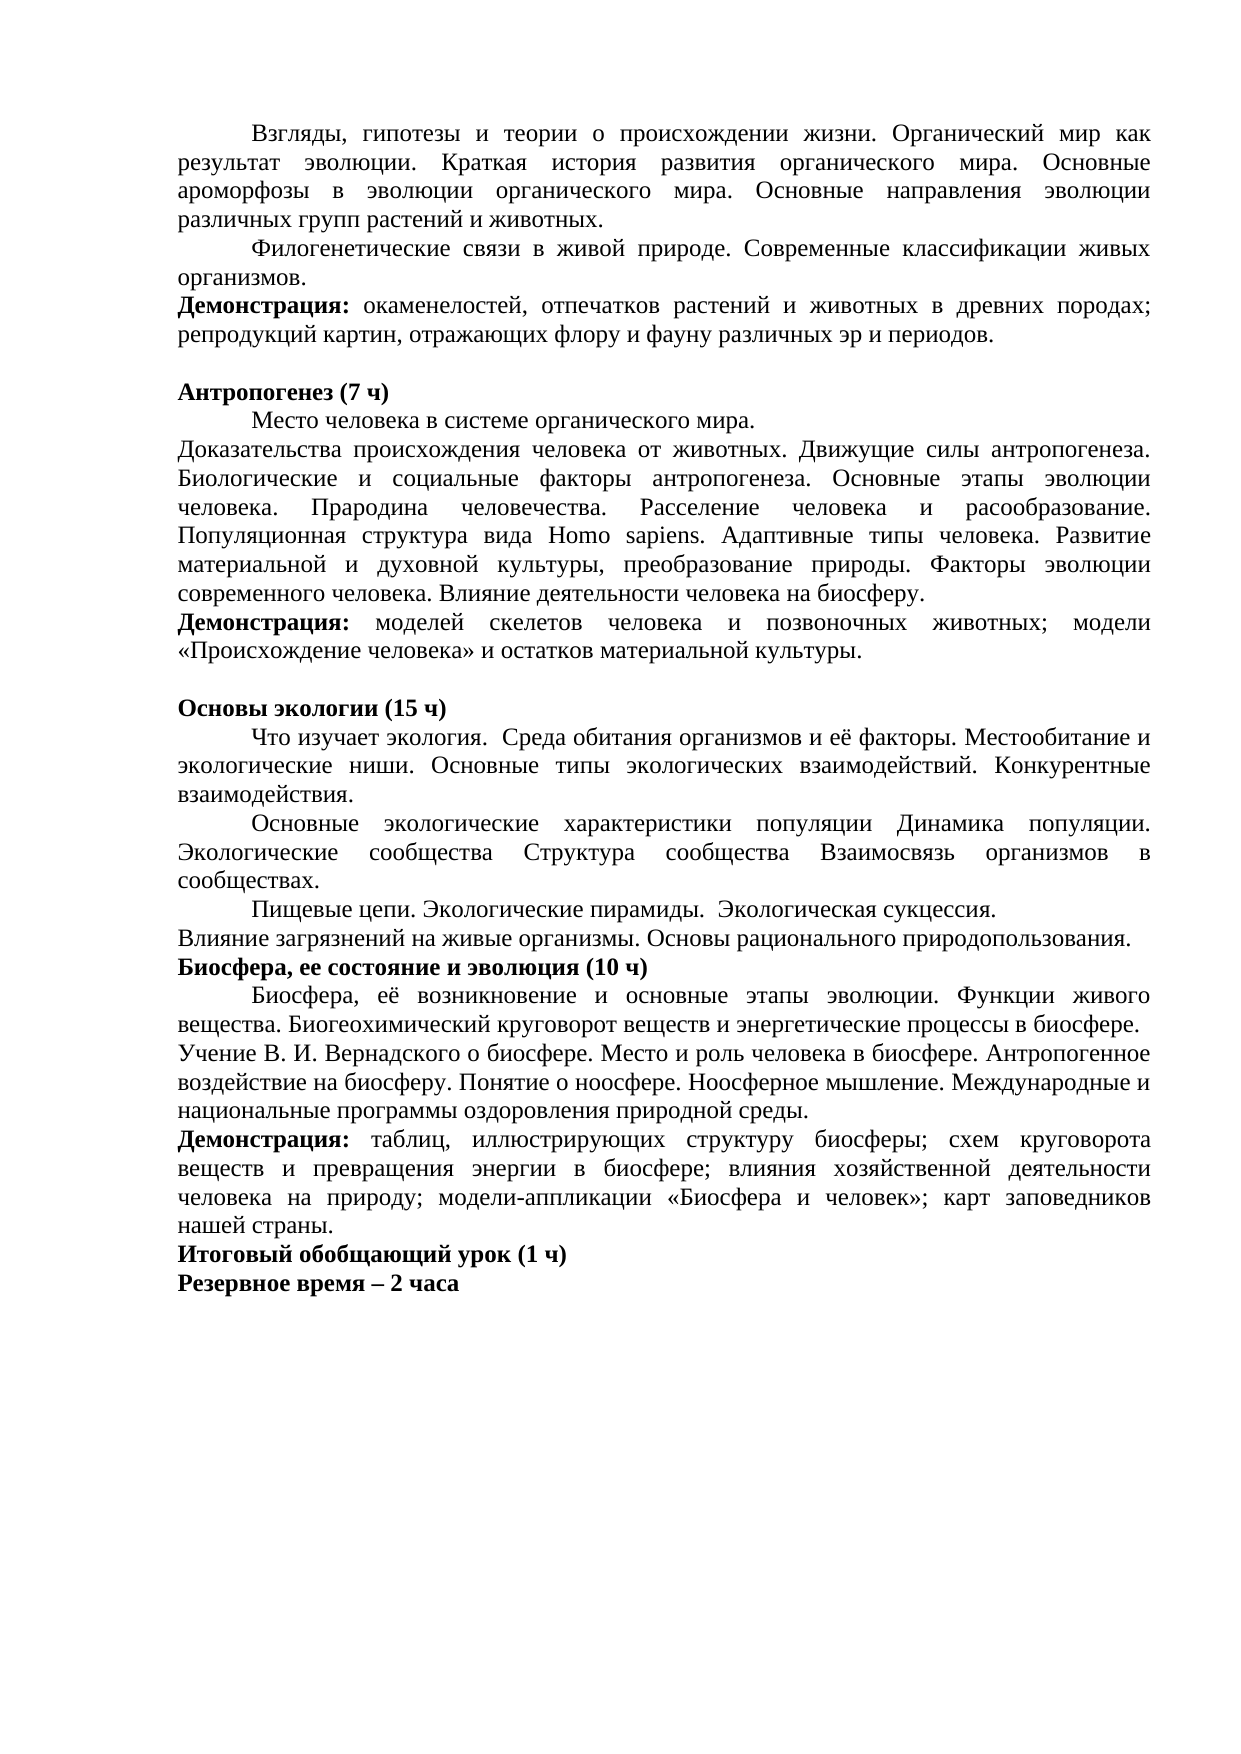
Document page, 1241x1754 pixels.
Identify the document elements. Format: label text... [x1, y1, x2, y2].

text Демонстрация: таблиц, иллюстрирующих структуру биосферы; схем круговорота веществ и превращения энергии в биосфере; влияния хозяйственной деятельности человека на природу; модели-аппликации «Биосфера и человек»; карт заповедников нашей страны. [177, 1124, 1152, 1239]
text Место человека в системе органического мира. [177, 406, 1152, 434]
text Биосфера, ее состояние и эволюция (10 ч) [177, 952, 1152, 981]
text Антропогенез (7 ч) [177, 377, 1152, 406]
text Итоговый обобщающий урок (1 ч) [177, 1239, 1152, 1268]
text Основные экологические характеристики популяции Динамика популяции. Экологические сообщества Структура сообщества Взаимосвязь организмов в сообществах. [177, 808, 1152, 894]
text Доказательства происхождения человека от животных. Движущие силы антропогенеза. Биологические и социальные факторы антропогенеза. Основные этапы эволюции человека. Прародина человечества. Расселение человека и расообразование. Популяционная структура вида Homo sapiens. Адаптивные типы человека. Развитие материальной и духовной культуры, преобразование природы. Факторы эволюции современного человека. Влияние деятельности человека на биосферу. [177, 434, 1152, 607]
text Филогенетические связи в живой природе. Современные классификации живых организмов. [177, 233, 1152, 291]
text Учение В. И. Вернадского о биосфере. Место и роль человека в биосфере. Антропогенное воздействие на биосферу. Понятие о ноосфере. Ноосферное мышление. Международные и национальные программы оздоровления природной среды. [177, 1038, 1152, 1124]
text Основы экологии (15 ч) [177, 693, 1152, 722]
text Взгляды, гипотезы и теории о происхождении жизни. Органический мир как результат эволюции. Краткая история развития органического мира. Основные ароморфозы в эволюции органического мира. Основные направления эволюции различных групп растений и животных. [177, 118, 1152, 233]
text Резервное время – 2 часа [177, 1268, 1152, 1297]
text Что изучает экология. Среда обитания организмов и её факторы. Местообитание и экологические ниши. Основные типы экологических взаимодействий. Конкурентные взаимодействия. [177, 722, 1152, 808]
text Демонстрация: моделей скелетов человека и позвоночных животных; модели «Происхождение человека» и остатков материальной культуры. [177, 607, 1152, 664]
text Демонстрация: окаменелостей, отпечатков растений и животных в древних породах; репродукций картин, отражающих флору и фауну различных эр и периодов. [177, 291, 1152, 348]
text Биосфера, её возникновение и основные этапы эволюции. Функции живого вещества. Биогеохимический круговорот веществ и энергетические процессы в биосфере. [177, 981, 1152, 1038]
text Пищевые цепи. Экологические пирамиды. Экологическая сукцессия. [177, 894, 1152, 923]
text Влияние загрязнений на живые организмы. Основы рационального природопользования. [177, 923, 1152, 952]
